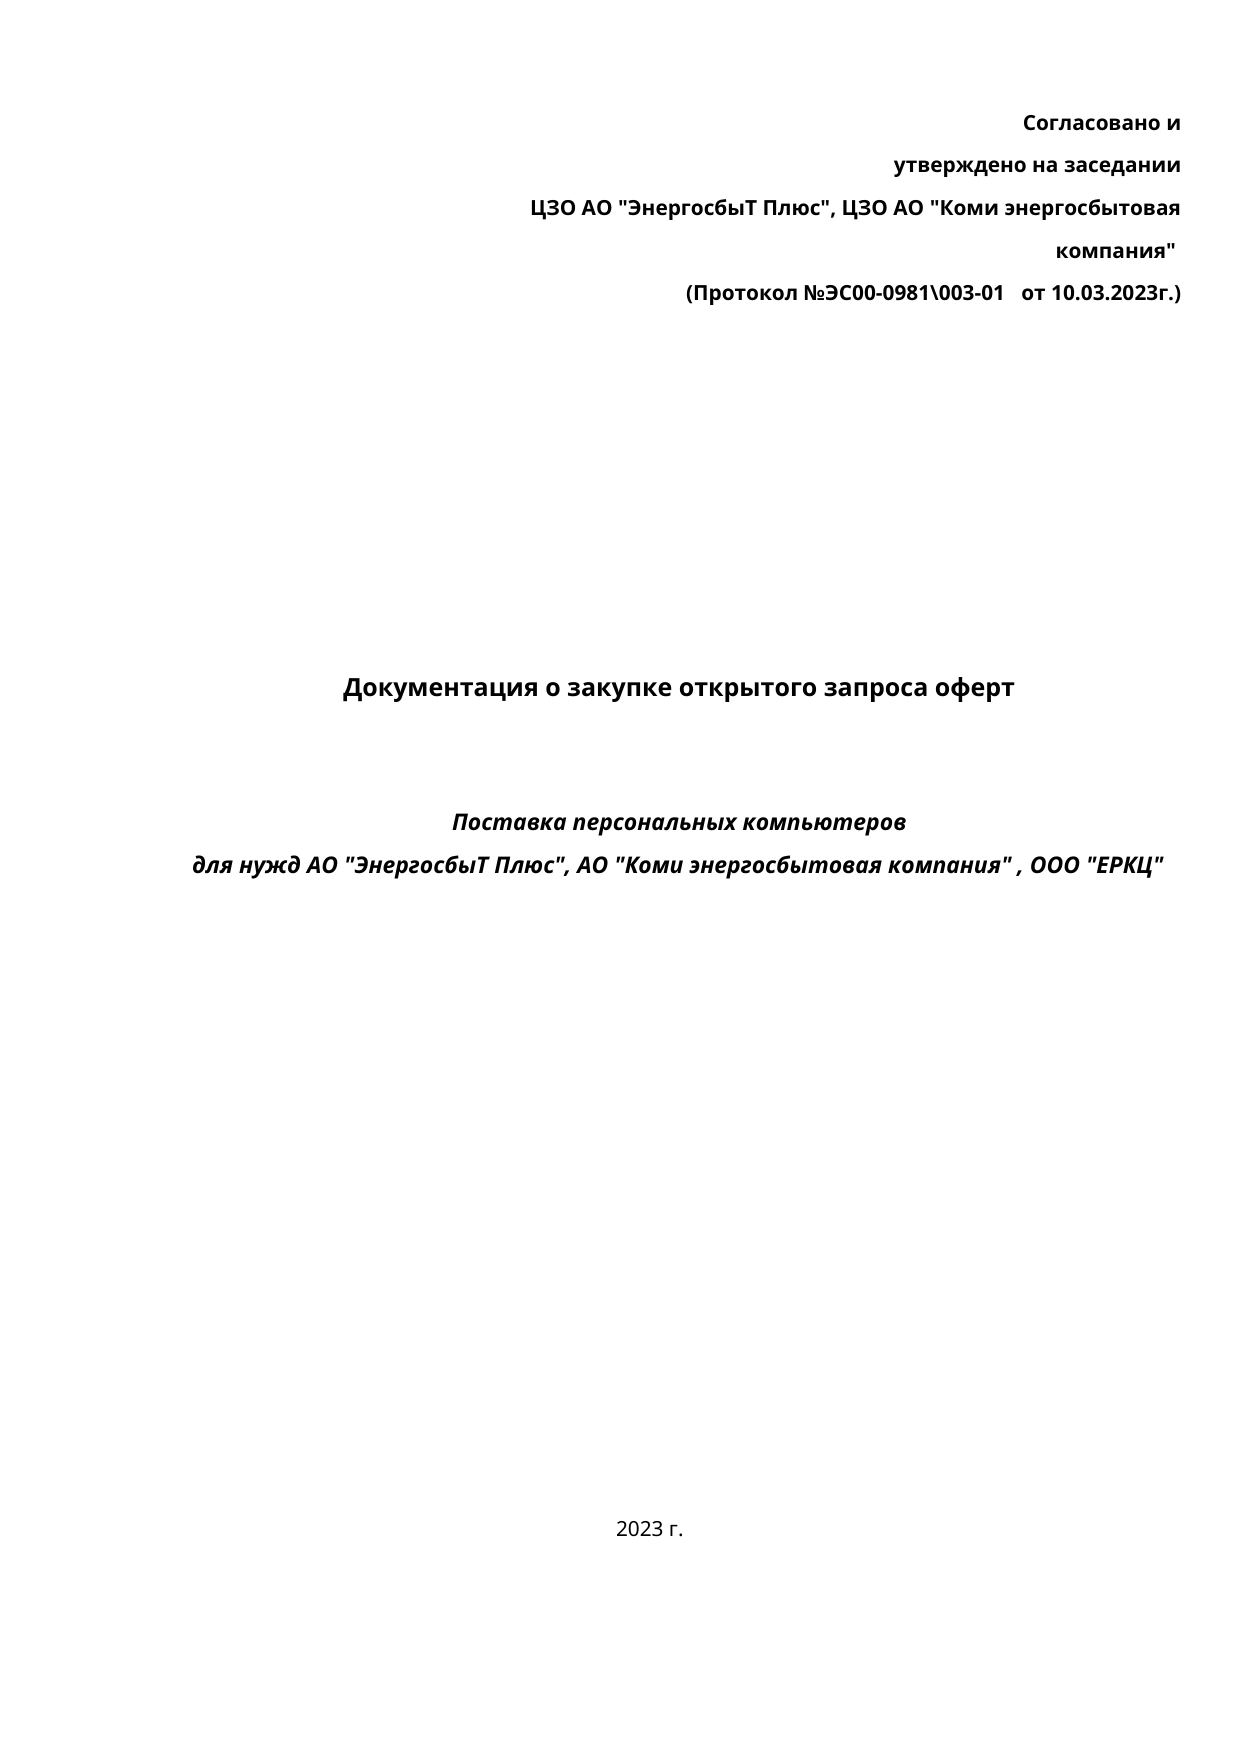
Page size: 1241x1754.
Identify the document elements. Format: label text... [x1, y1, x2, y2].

text Согласовано и [474, 108, 1181, 136]
text 2023 г. [118, 1514, 1181, 1542]
text для нужд АО "ЭнергосбыТ Плюс", АО "Коми энергосбытовая компания" , ООО "ЕРКЦ" [118, 849, 1181, 881]
text Документация о закупке открытого запроса оферт [118, 670, 1181, 704]
text ЦЗО АО "ЭнергосбыТ Плюс", ЦЗО АО "Коми энергосбытовая компания" (Протокол №ЭС00-0981\003-01 от 10.03.2023г.) [474, 193, 1181, 307]
text Поставка персональных компьютеров [118, 806, 1181, 837]
text утверждено на заседании [474, 151, 1181, 179]
